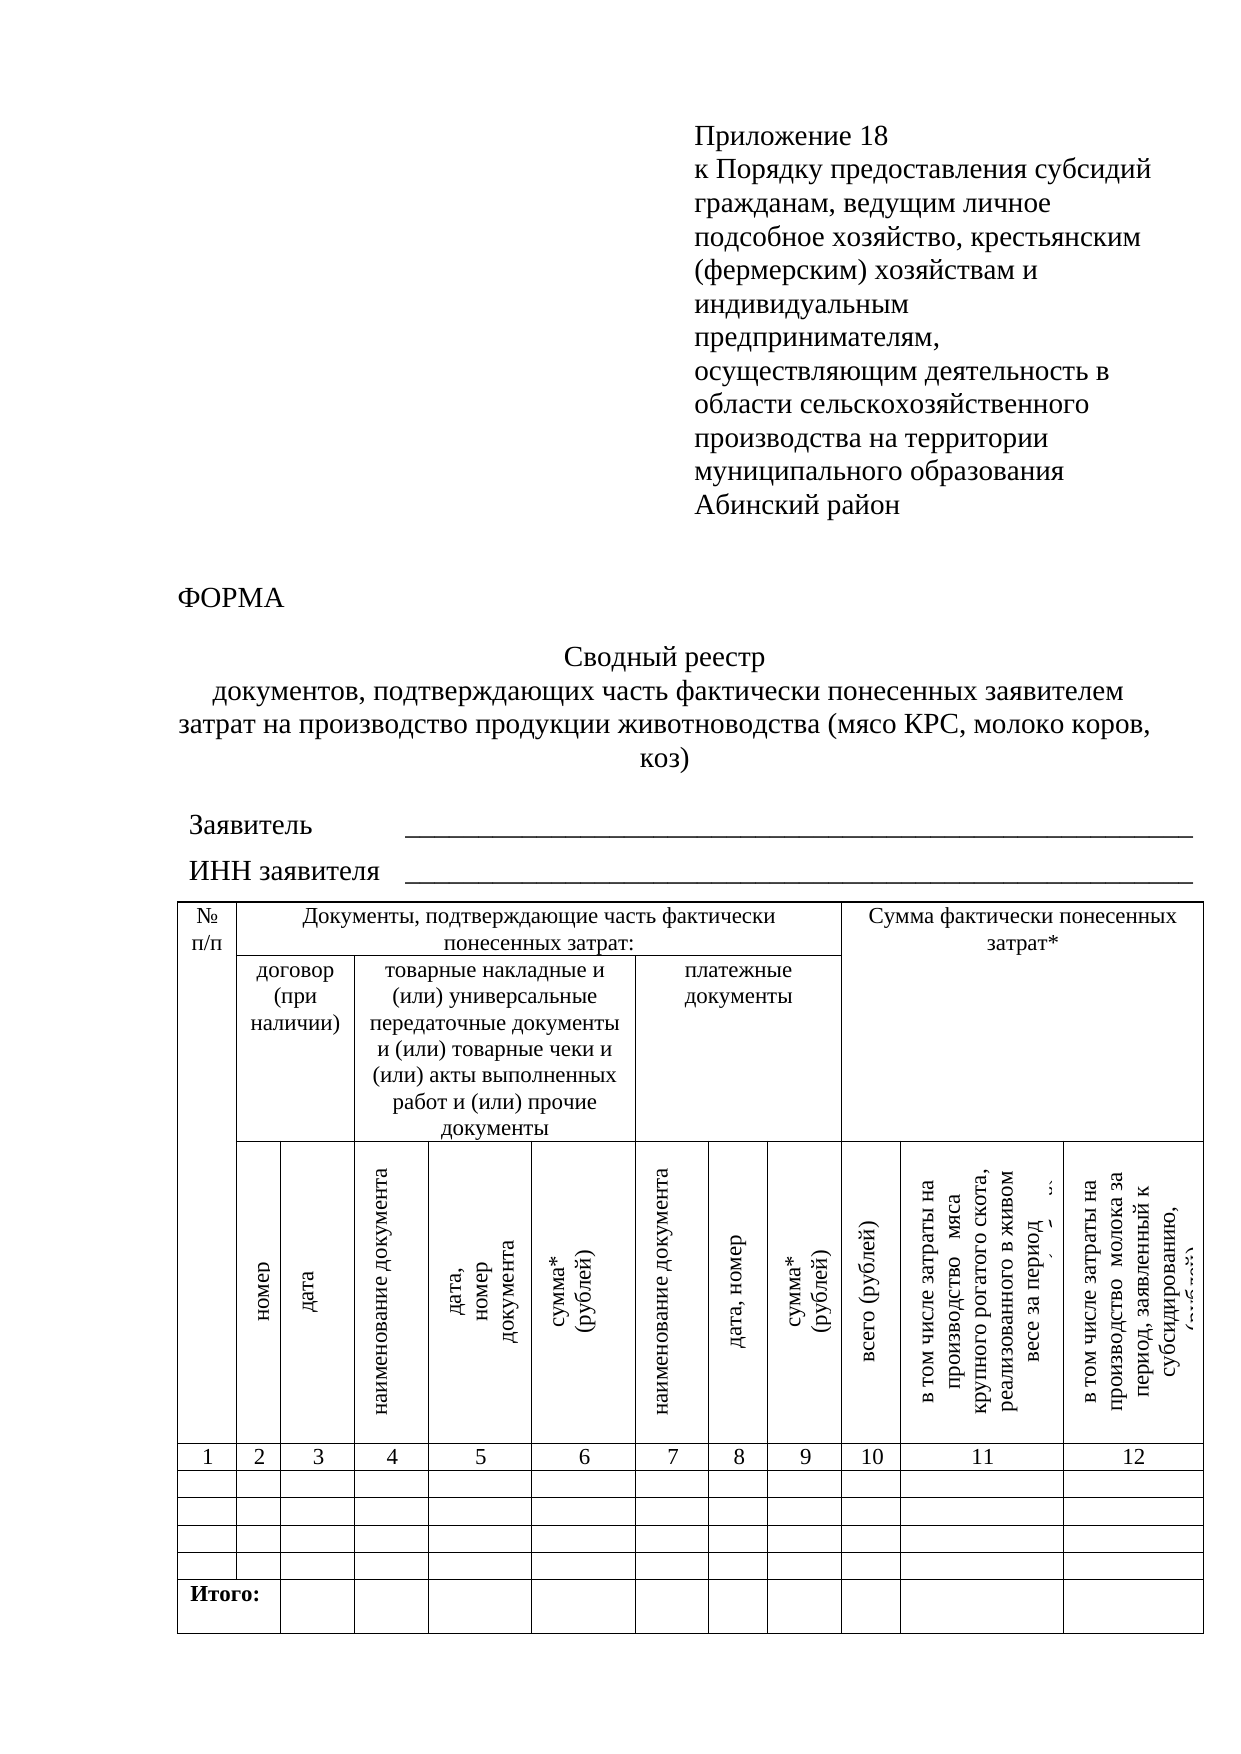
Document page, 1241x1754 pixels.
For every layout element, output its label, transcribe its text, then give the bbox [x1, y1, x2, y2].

table_cell 7 [636, 1444, 708, 1470]
table_cell [237, 1498, 280, 1524]
table_cell дата, номер [709, 1142, 767, 1442]
table_cell Итого: [178, 1580, 280, 1633]
table_cell дата, номер документа [429, 1142, 531, 1442]
table_cell номер [237, 1142, 280, 1442]
table_cell [281, 1553, 354, 1579]
table_cell [237, 1526, 280, 1552]
table_cell [532, 1580, 635, 1633]
table_cell [842, 1471, 900, 1497]
table_cell [532, 1553, 635, 1579]
table_cell наименование документа [355, 1142, 428, 1442]
table_cell [636, 1526, 708, 1552]
table_cell [901, 1526, 1063, 1552]
table_cell [1064, 1526, 1203, 1552]
table_header Документы, подтверждающие часть фактически понесенных затрат: [237, 903, 841, 955]
table_cell 1 [178, 1444, 236, 1470]
table_cell дата [281, 1142, 354, 1442]
table_cell [429, 1580, 531, 1633]
table_cell [709, 1498, 767, 1524]
table_cell 3 [281, 1444, 354, 1470]
text Приложение 18 [177, 118, 1152, 152]
table_cell товарные накладные и (или) универсальные передаточные документы и (или) товарные чеки и (или) акты выполненных работ и (или) прочие документы [355, 956, 635, 1141]
table_cell [636, 1580, 708, 1633]
table_cell [429, 1526, 531, 1552]
table_cell [768, 1580, 841, 1633]
table_cell [178, 1526, 236, 1552]
table_cell [842, 1498, 900, 1524]
table_header Сумма фактически понесенных затрат* [842, 903, 1203, 1141]
text Сводный реестр [177, 639, 1152, 673]
table_cell наименование документа [636, 1142, 708, 1442]
table_cell 10 [842, 1444, 900, 1470]
table_cell [281, 1471, 354, 1497]
table_cell [768, 1498, 841, 1524]
table_cell [1064, 1498, 1203, 1524]
table_cell [532, 1498, 635, 1524]
table_cell [842, 1580, 900, 1633]
table_cell [355, 1580, 428, 1633]
table_cell ИНН заявителя [177, 853, 394, 901]
table_cell [901, 1471, 1063, 1497]
table_cell [532, 1471, 635, 1497]
table_cell платежные документы [636, 956, 841, 1141]
table_cell ______________________________________________________ [394, 853, 1204, 901]
table_cell [178, 1471, 236, 1497]
table_cell [709, 1553, 767, 1579]
table_cell [237, 1553, 280, 1579]
table_cell [1064, 1580, 1203, 1633]
table_cell [1064, 1471, 1203, 1497]
table_cell [281, 1580, 354, 1633]
table_cell [709, 1471, 767, 1497]
table_cell [901, 1498, 1063, 1524]
table_cell [636, 1471, 708, 1497]
table_cell [901, 1553, 1063, 1579]
table_cell 6 [532, 1444, 635, 1470]
table_header ______________________________________________________ [394, 807, 1204, 853]
table_cell [429, 1471, 531, 1497]
table_cell 12 [1064, 1444, 1203, 1470]
table_cell [636, 1498, 708, 1524]
table_cell [709, 1526, 767, 1552]
table_cell 4 [355, 1444, 428, 1470]
table_cell [355, 1526, 428, 1552]
text подсобное хозяйство, крестьянским (фермерским) хозяйствам и индивидуальным предпринимателям, осуществляющим деятельность в области сельскохозяйственного производства на территории муниципального образования Абинский район [694, 219, 1152, 521]
text документов, подтверждающих часть фактически понесенных заявителем затрат на производство продукции животноводства (мясо КРС, молоко коров, коз) [177, 673, 1152, 773]
table_cell [842, 1553, 900, 1579]
table_cell 11 [901, 1444, 1063, 1470]
table_cell [355, 1553, 428, 1579]
table_header № п/п [178, 903, 236, 1442]
table_cell [901, 1580, 1063, 1633]
table_cell [429, 1498, 531, 1524]
table_cell сумма* (рублей) [532, 1142, 635, 1442]
table_cell в том числе затраты на производство молока за период, заявленный к субсидированию, (рублей) [1064, 1142, 1203, 1442]
table_cell всего (рублей) [842, 1142, 900, 1442]
table_cell 8 [709, 1444, 767, 1470]
table_cell [1064, 1553, 1203, 1579]
table_cell в том числе затраты на производство мяса крупного рогатого скота, реализованного в живом весе за период выращивания, (рублей) [901, 1142, 1063, 1442]
table_cell [355, 1498, 428, 1524]
table_cell [355, 1471, 428, 1497]
table_cell [768, 1553, 841, 1579]
table_header Заявитель [177, 807, 394, 853]
table_cell [842, 1526, 900, 1552]
table_cell договор (при наличии) [237, 956, 354, 1141]
table_cell [768, 1471, 841, 1497]
text к Порядку предоставления субсидий [694, 152, 1152, 185]
table_cell [281, 1498, 354, 1524]
table_cell 9 [768, 1444, 841, 1470]
table_cell [532, 1526, 635, 1552]
table_cell [709, 1580, 767, 1633]
table_cell [768, 1526, 841, 1552]
table_cell 2 [237, 1444, 280, 1470]
table_cell сумма* (рублей) [768, 1142, 841, 1442]
table_cell [429, 1553, 531, 1579]
table_cell [636, 1553, 708, 1579]
table_cell 5 [429, 1444, 531, 1470]
text ФОРМА [177, 580, 1152, 613]
table_cell [178, 1498, 236, 1524]
text гражданам, ведущим личное [694, 185, 1152, 219]
table_cell [281, 1526, 354, 1552]
table_cell [237, 1471, 280, 1497]
table_cell [178, 1553, 236, 1579]
